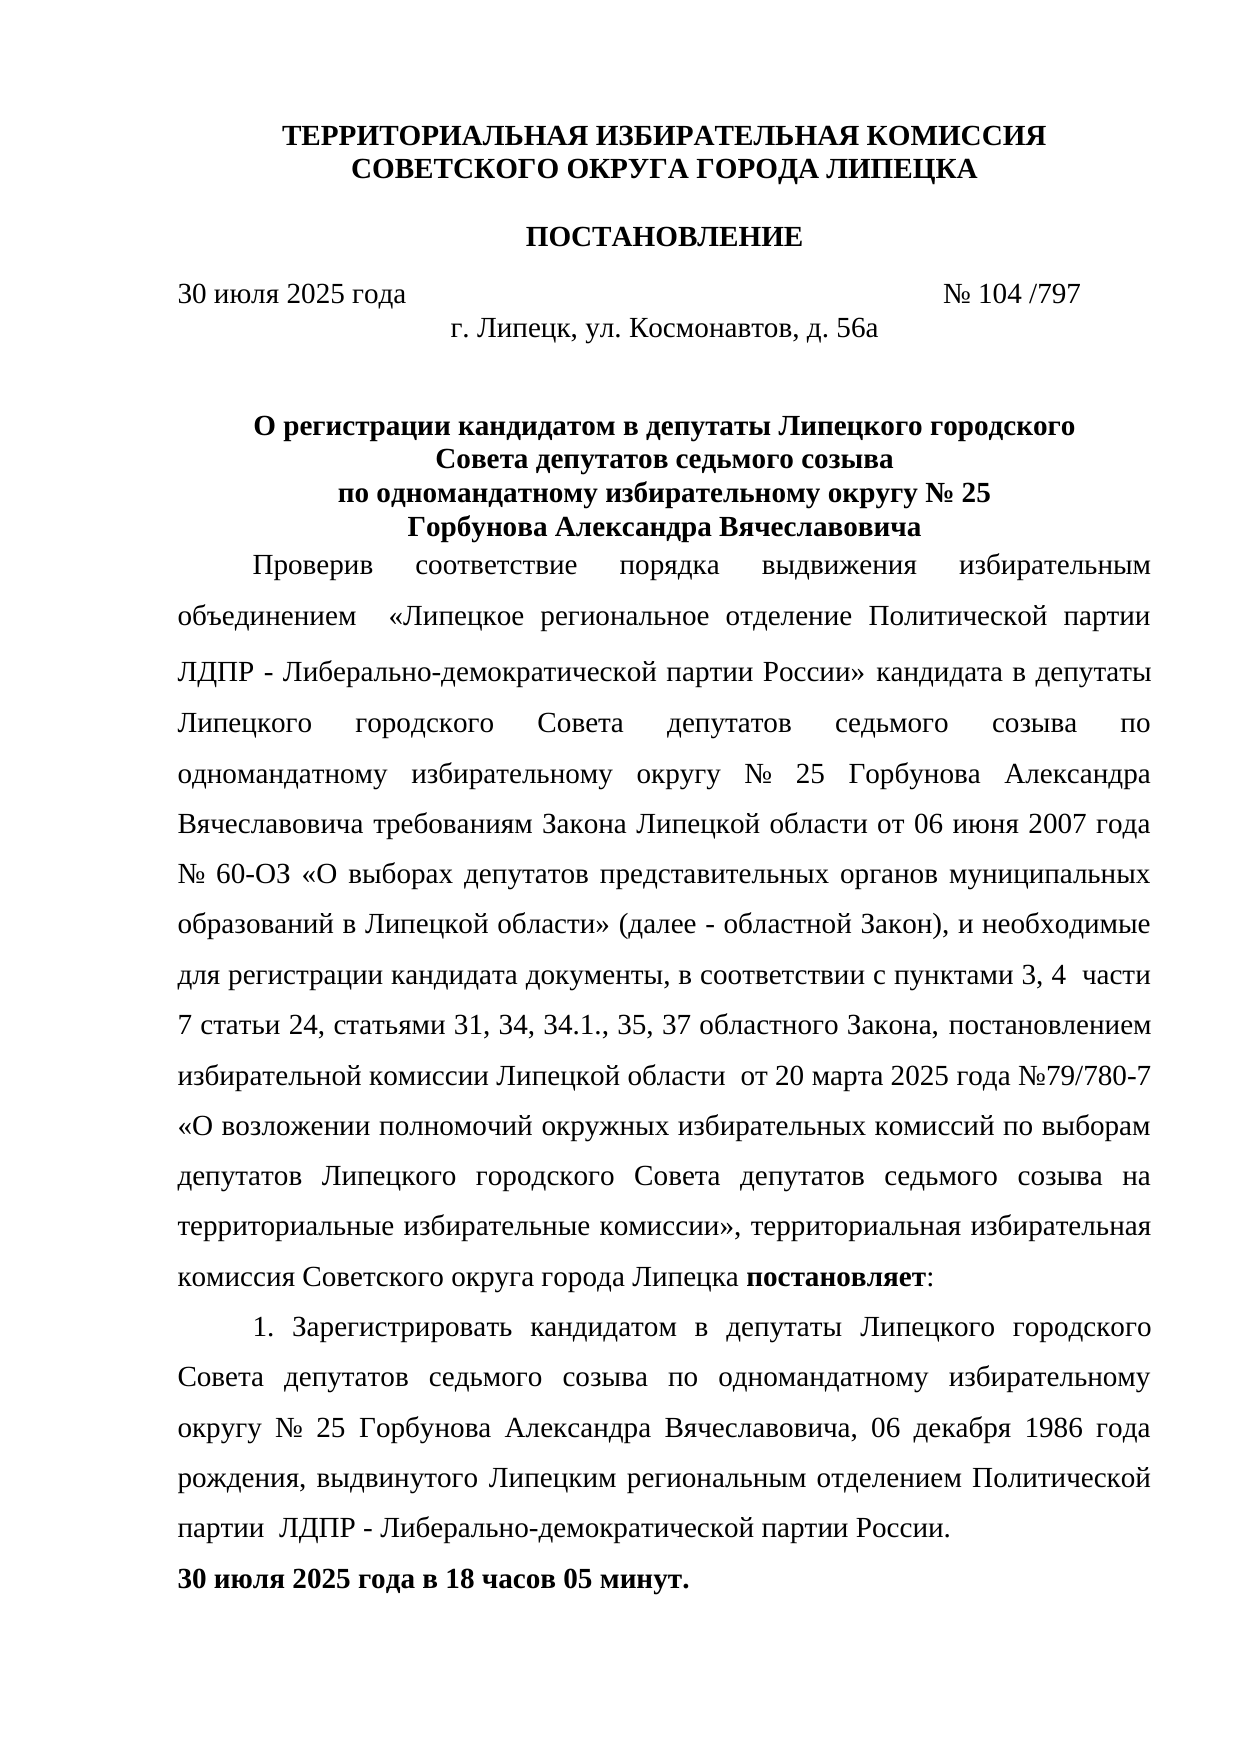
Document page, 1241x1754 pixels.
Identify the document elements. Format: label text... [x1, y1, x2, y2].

text по одномандатному избирательному округу № 25 [177, 475, 1152, 509]
text г. Липецк, ул. Космонавтов, д. 56а [177, 310, 1152, 343]
text ТЕРРИТОРИАЛЬНАЯ избирательная комиссия сОВЕТСКОГО округа города Липецка [177, 118, 1152, 185]
text Горбунова Александра Вячеславовича [177, 509, 1152, 542]
text 30 июля 2025 года в 18 часов 05 минут. [177, 1561, 1152, 1594]
subtitle ПОСТАНОВЛЕНИЕ [177, 219, 1152, 252]
text 30 июля 2025 года № 104 /797 [177, 276, 1152, 310]
subtitle Проверив соответствие порядка выдвижения избирательным объединением «Липецкое региональное отделение Политической партии ЛДПР - Либерально-демократической партии России» кандидата в депутаты Липецкого городского Совета депутатов седьмого созыва по одномандатному избирательному округу № 25 Горбунова Александра Вячеславовича требованиям Закона Липецкой области от 06 июня 2007 года № 60-ОЗ «О выборах депутатов представительных органов муниципальных образований в Липецкой области» (далее - областной Закон), и необходимые для регистрации кандидата документы, в соответствии с пунктами 3, 4 части 7 статьи 24, статьями 31, 34, 34.1., 35, 37 областного Закона, постановлением избирательной комиссии Липецкой области от 20 марта 2025 года №79/780-7 «О возложении полномочий окружных избирательных комиссий по выборам депутатов Липецкого городского Совета депутатов седьмого созыва на территориальные избирательные комиссии», территориальная избирательная комиссия Советского округа города Липецка постановляет: [177, 547, 1152, 1292]
text О регистрации кандидатом в депутаты Липецкого городского [177, 408, 1152, 442]
text Совета депутатов седьмого созыва [177, 442, 1152, 475]
text 1. Зарегистрировать кандидатом в депутаты Липецкого городского Совета депутатов седьмого созыва по одномандатному избирательному округу № 25 Горбунова Александра Вячеславовича, 06 декабря 1986 года рождения, выдвинутого Липецким региональным отделением Политической партии ЛДПР - Либерально-демократической партии России. [177, 1309, 1152, 1544]
